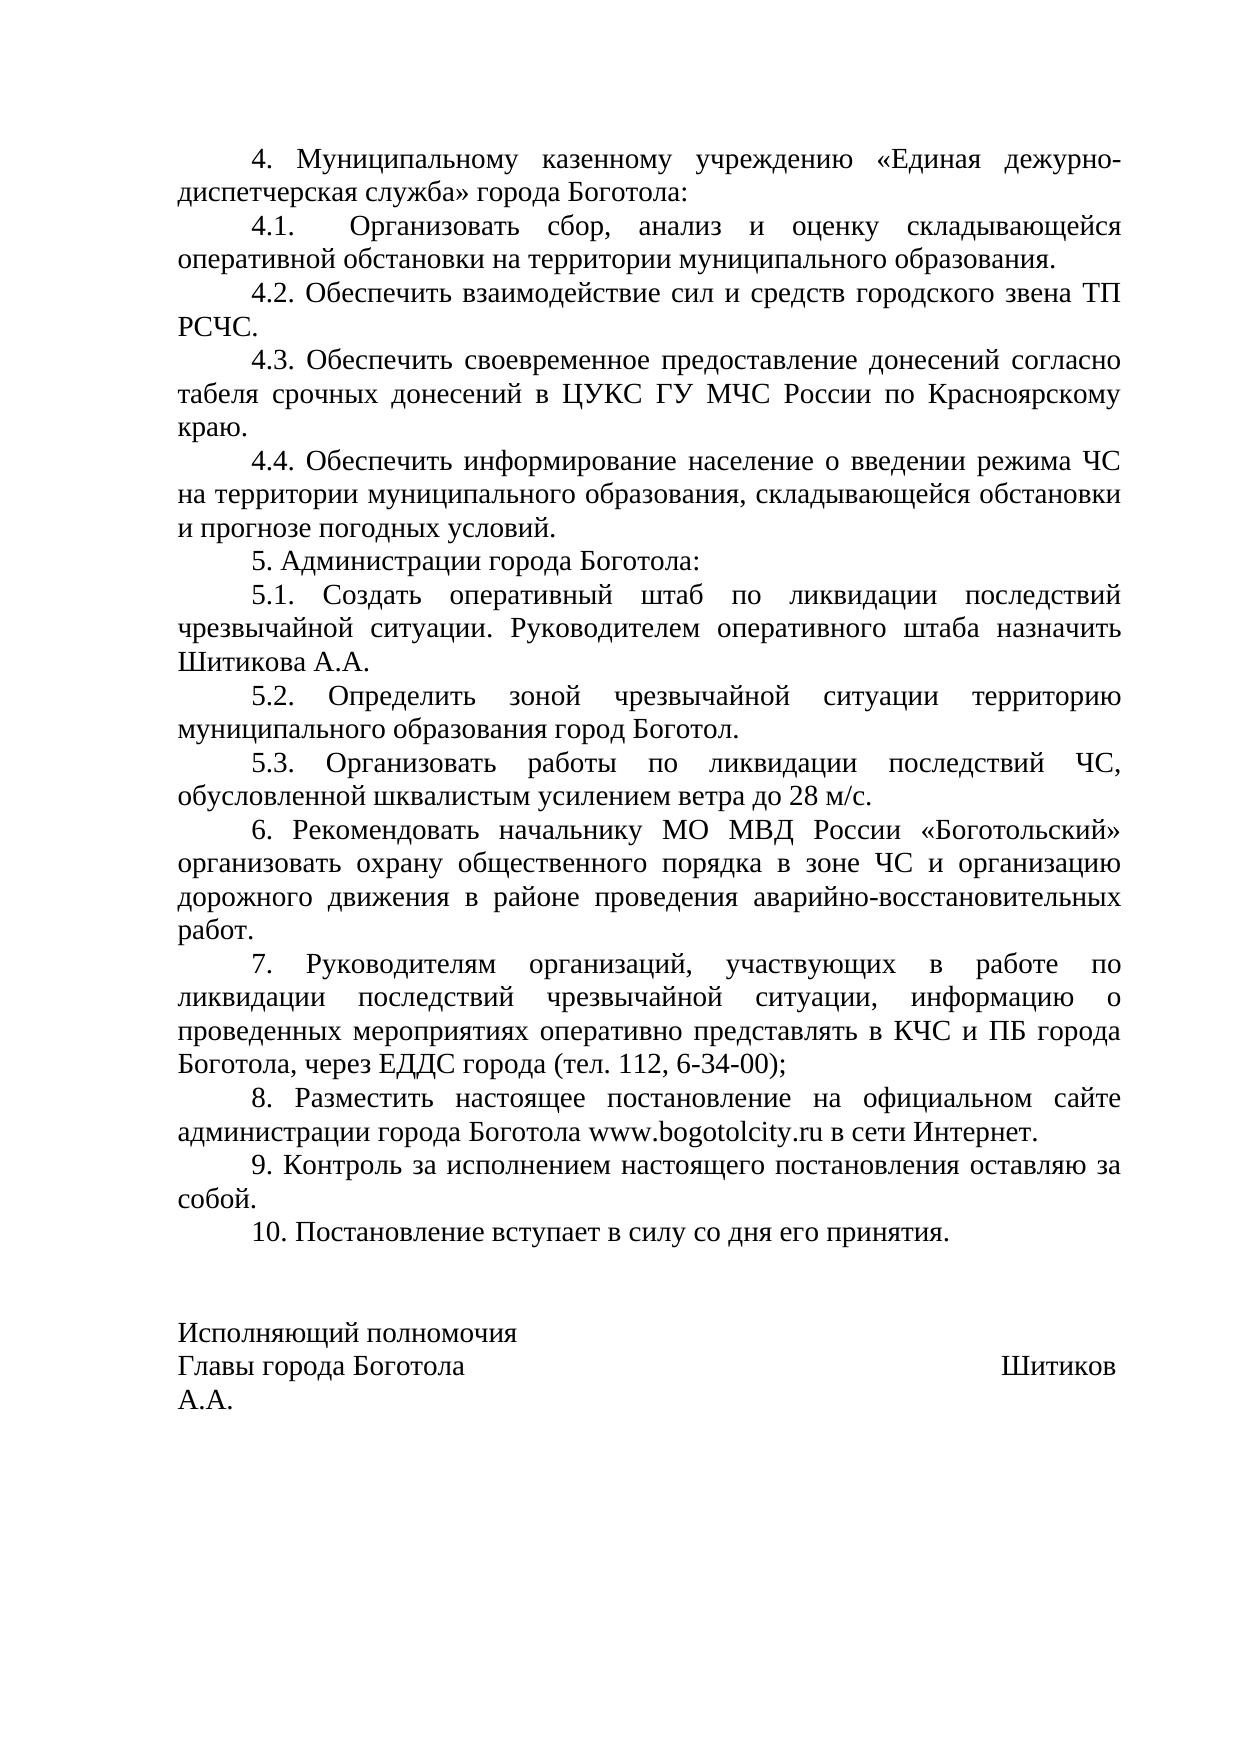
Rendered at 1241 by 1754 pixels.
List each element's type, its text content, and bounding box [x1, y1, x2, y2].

text Исполняющий полномочия [177, 1315, 1122, 1348]
text 4. Муниципальному казенному учреждению «Единая дежурно-диспетчерская служба» города Боготола: [177, 141, 1122, 208]
text 4.4. Обеспечить информирование население о введении режима ЧС на территории муниципального образования, складывающейся обстановки и прогнозе погодных условий. [177, 443, 1122, 543]
text 5.2. Определить зоной чрезвычайной ситуации территорию муниципального образования город Боготол. [177, 678, 1122, 745]
text 5. Администрации города Боготола: [177, 543, 1122, 577]
text 5.1. Создать оперативный штаб по ликвидации последствий чрезвычайной ситуации. Руководителем оперативного штаба назначить Шитикова А.А. [177, 577, 1122, 678]
text 10. Постановление вступает в силу со дня его принятия. [177, 1214, 1122, 1248]
text Главы города Боготола Шитиков А.А. [177, 1348, 1122, 1416]
text 4.3. Обеспечить своевременное предоставление донесений согласно табеля срочных донесений в ЦУКС ГУ МЧС России по Красноярскому краю. [177, 342, 1122, 443]
text 9. Контроль за исполнением настоящего постановления оставляю за собой. [177, 1147, 1122, 1214]
text 6. Рекомендовать начальнику МО МВД России «Боготольский» организовать охрану общественного порядка в зоне ЧС и организацию дорожного движения в районе проведения аварийно-восстановительных работ. [177, 812, 1122, 946]
text 5.3. Организовать работы по ликвидации последствий ЧС, обусловленной шквалистым усилением ветра до 28 м/с. [177, 745, 1122, 812]
text 4.2. Обеспечить взаимодействие сил и средств городского звена ТП РСЧС. [177, 275, 1122, 342]
text 4.1. Организовать сбор, анализ и оценку складывающейся оперативной обстановки на территории муниципального образования. [177, 208, 1122, 275]
text 8. Разместить настоящее постановление на официальном сайте администрации города Боготола www.bogotolcity.ru в сети Интернет. [177, 1080, 1122, 1147]
text 7. Руководителям организаций, участвующих в работе по ликвидации последствий чрезвычайной ситуации, информацию о проведенных мероприятиях оперативно представлять в КЧС и ПБ города Боготола, через ЕДДС города (тел. 112, 6-34-00); [177, 946, 1122, 1080]
